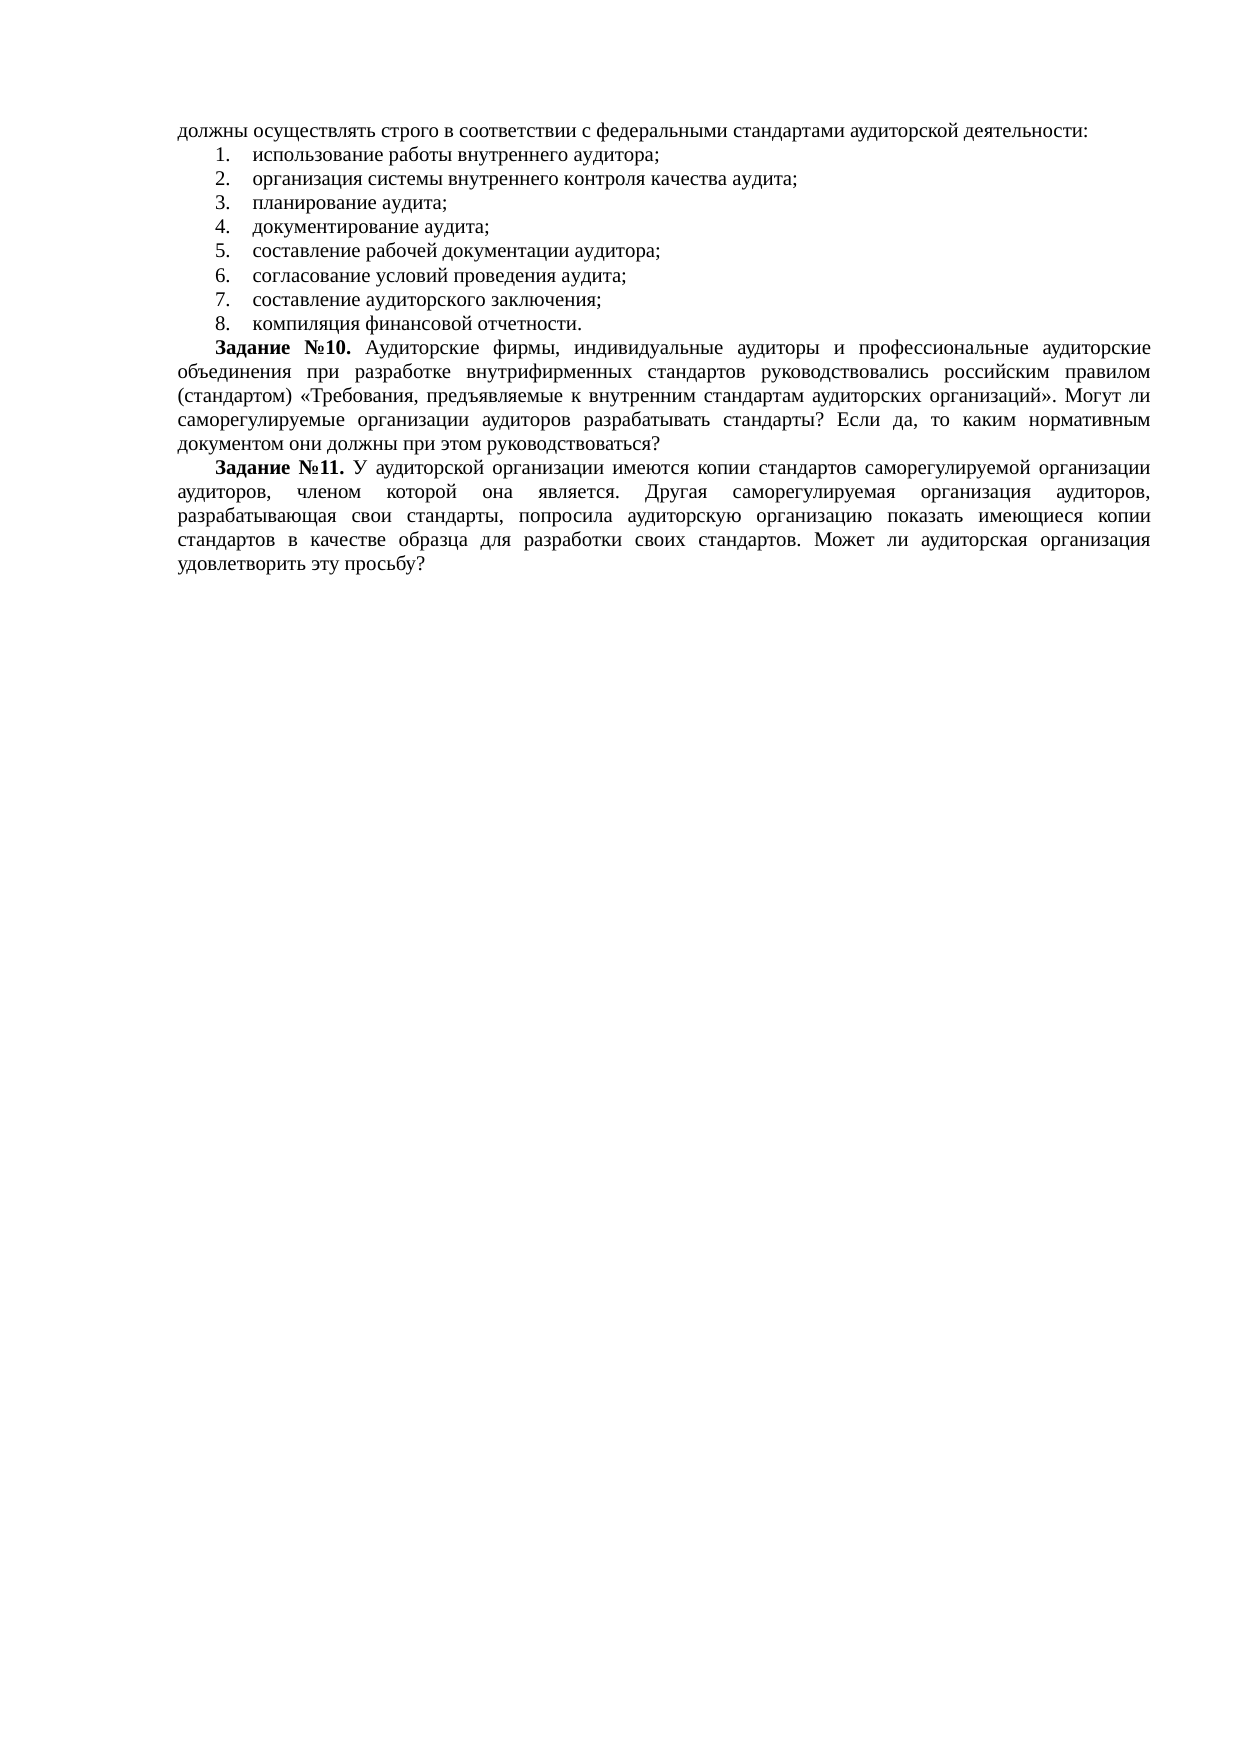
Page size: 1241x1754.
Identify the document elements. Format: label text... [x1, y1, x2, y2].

text Задание №10. Аудиторские фирмы, индивидуальные аудиторы и профессиональные аудиторские объединения при разработке внутрифирменных стандартов руководствовались российским правилом (стандартом) «Требования, предъявляемые к внутренним стандартам аудиторских организаций». Могут ли саморегулируемые организации аудиторов разрабатывать стандарты? Если да, то каким нормативным документом они должны при этом руководствоваться? [177, 335, 1152, 455]
list организация системы внутреннего контроля качества аудита; [215, 166, 1152, 190]
list документирование аудита; [215, 214, 1152, 238]
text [177, 118, 1152, 142]
list составление аудиторского заключения; [215, 287, 1152, 311]
list использование работы внутреннего аудитора; [215, 142, 1152, 166]
text Задание №11. У аудиторской организации имеются копии стандартов саморегулируемой организации аудиторов, членом которой она является. Другая саморегулируемая организация аудиторов, разрабатывающая свои стандарты, попросила аудиторскую организацию показать имеющиеся копии стандартов в качестве образца для разработки своих стандартов. Может ли аудиторская организация удовлетворить эту просьбу? [177, 455, 1152, 575]
list планирование аудита; [215, 190, 1152, 214]
list составление рабочей документации аудитора; [215, 238, 1152, 262]
list согласование условий проведения аудита; [215, 262, 1152, 287]
list компиляция финансовой отчетности. [215, 311, 1152, 335]
